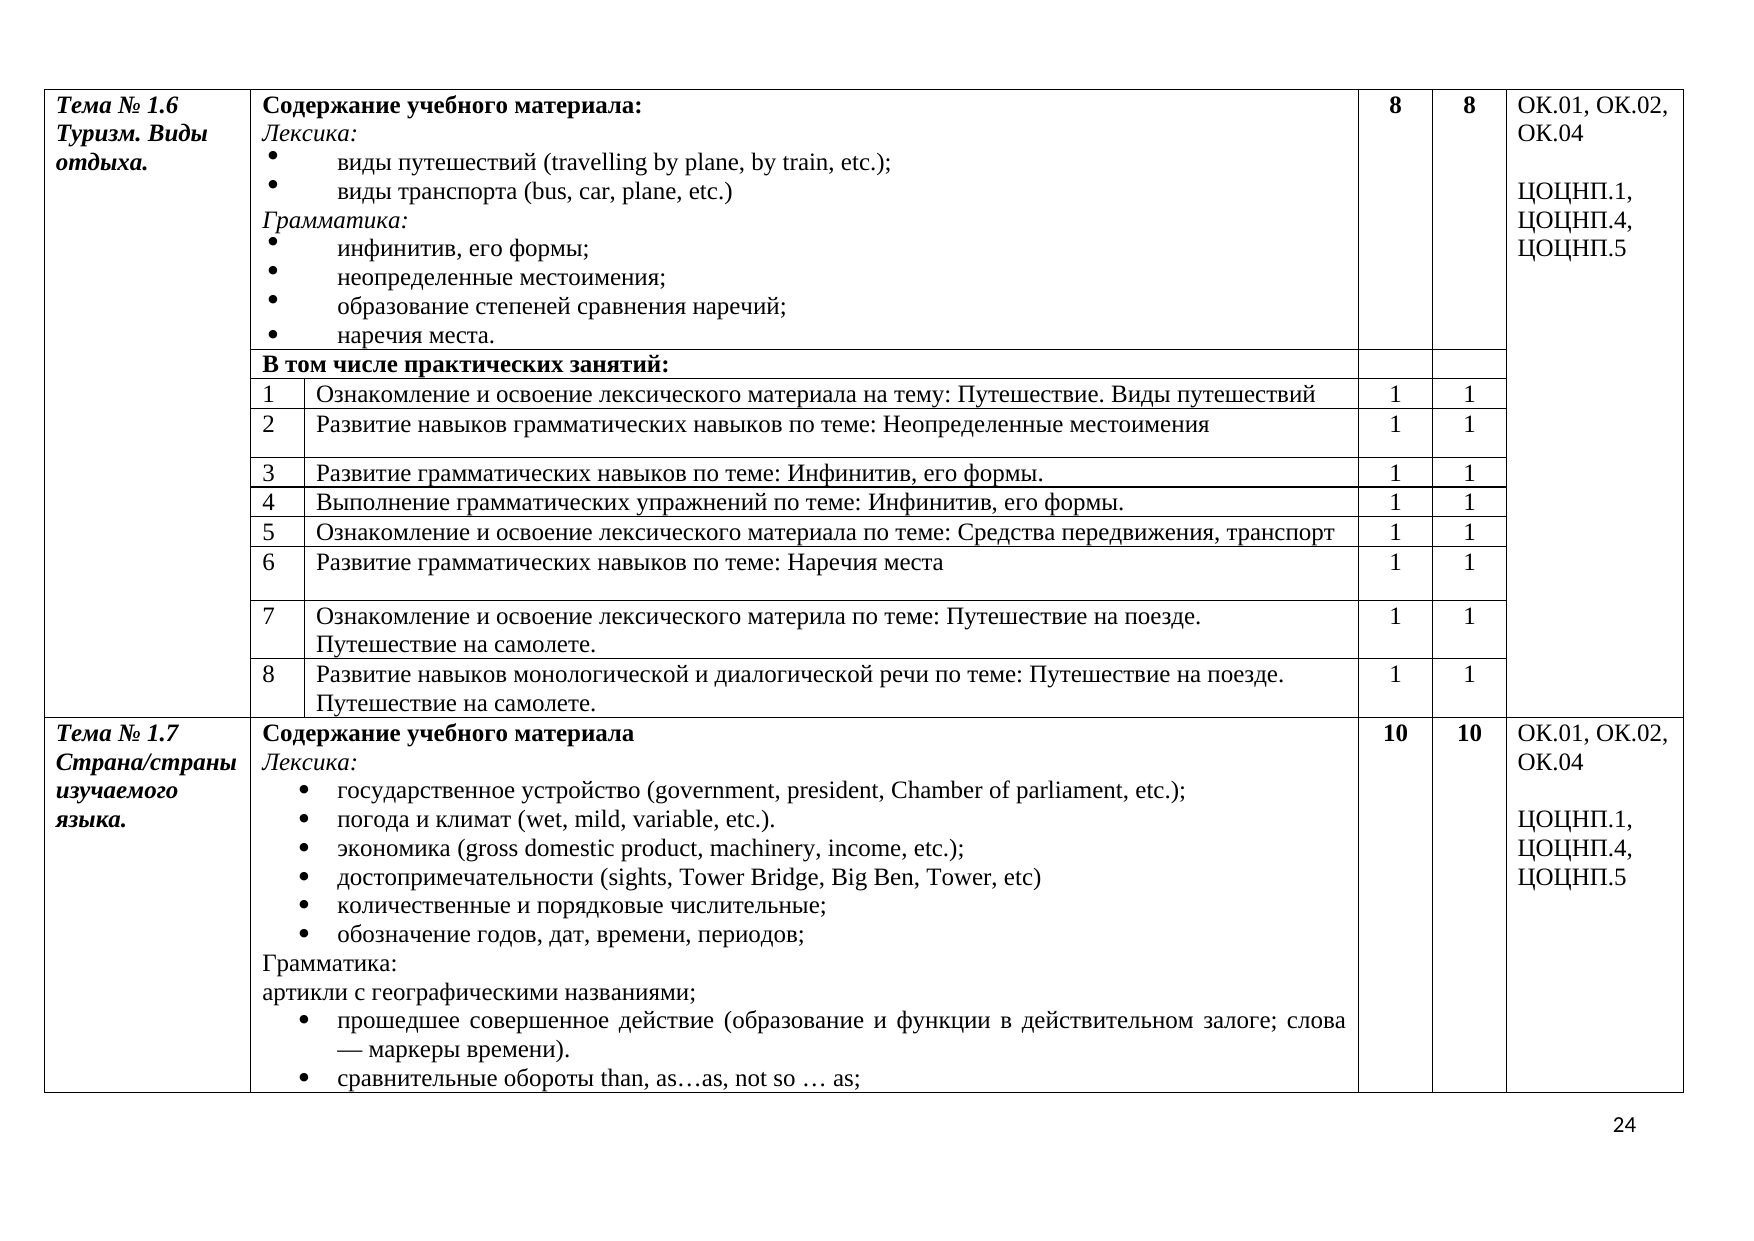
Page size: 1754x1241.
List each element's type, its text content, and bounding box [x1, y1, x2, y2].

table_cell Развитие грамматических навыков по теме: Инфинитив, его формы. [305, 458, 1358, 486]
table_cell Выполнение грамматических упражнений по теме: Инфинитив, его формы. [305, 488, 1358, 516]
table_cell 1 [1433, 379, 1506, 408]
table_cell 1 [1433, 517, 1506, 546]
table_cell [1507, 718, 1683, 1092]
table_cell 1 [1359, 488, 1432, 516]
table_cell 5 [251, 517, 304, 546]
table_cell Содержание учебного материала: Лексика: виды путешествий (travelling by plane, by train, etc.); виды транспорта (bus, car, plane, etc.) Грамматика: инфинитив, его формы; неопределенные местоимения; образование степеней сравнения наречий; наречия места. [251, 90, 1358, 348]
table_cell Развитие навыков грамматических навыков по теме: Неопределенные местоимения [305, 409, 1358, 457]
table_cell 1 [1433, 488, 1506, 516]
table_cell 2 [251, 409, 304, 457]
table_cell 10 [1433, 718, 1506, 1092]
table_cell [1359, 350, 1432, 378]
table_cell Тема № 1.6 Туризм. Виды отдыха. [45, 90, 250, 717]
table_cell 8 [1359, 90, 1432, 348]
table_cell 6 [251, 547, 304, 600]
table_cell 3 [251, 458, 304, 486]
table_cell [45, 718, 250, 1092]
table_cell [1507, 90, 1683, 717]
table_cell 8 [251, 659, 304, 717]
table_cell 1 [1359, 547, 1432, 600]
table_cell 1 [1433, 458, 1506, 486]
table_cell Развитие грамматических навыков по теме: Наречия места [305, 547, 1358, 600]
table_cell 1 [1359, 659, 1432, 717]
table_cell Ознакомление и освоение лексического материала на тему: Путешествие. Виды путешествий [305, 379, 1358, 408]
table_cell 1 [1433, 547, 1506, 600]
table_cell В том числе практических занятий: [251, 350, 1358, 378]
table_cell [1433, 350, 1506, 378]
table_cell 4 [251, 488, 304, 516]
table_cell 1 [1359, 379, 1432, 408]
table_cell Ознакомление и освоение лексического материла по теме: Путешествие на поезде. Путешествие на самолете. [305, 601, 1358, 658]
table_cell 8 [1433, 90, 1506, 348]
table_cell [251, 718, 1358, 1092]
table_cell 1 [1433, 659, 1506, 717]
table_cell 7 [251, 601, 304, 658]
table_cell 1 [251, 379, 304, 408]
table_cell 1 [1359, 601, 1432, 658]
table_cell Развитие навыков монологической и диалогической речи по теме: Путешествие на поезде. Путешествие на самолете. [305, 659, 1358, 717]
table_cell 1 [1359, 409, 1432, 457]
table_cell Ознакомление и освоение лексического материала по теме: Средства передвижения, транспорт [305, 517, 1358, 546]
table_cell 1 [1433, 409, 1506, 457]
table_cell 10 [1359, 718, 1432, 1092]
table_cell 1 [1359, 458, 1432, 486]
table_cell 1 [1433, 601, 1506, 658]
table_cell 1 [1359, 517, 1432, 546]
